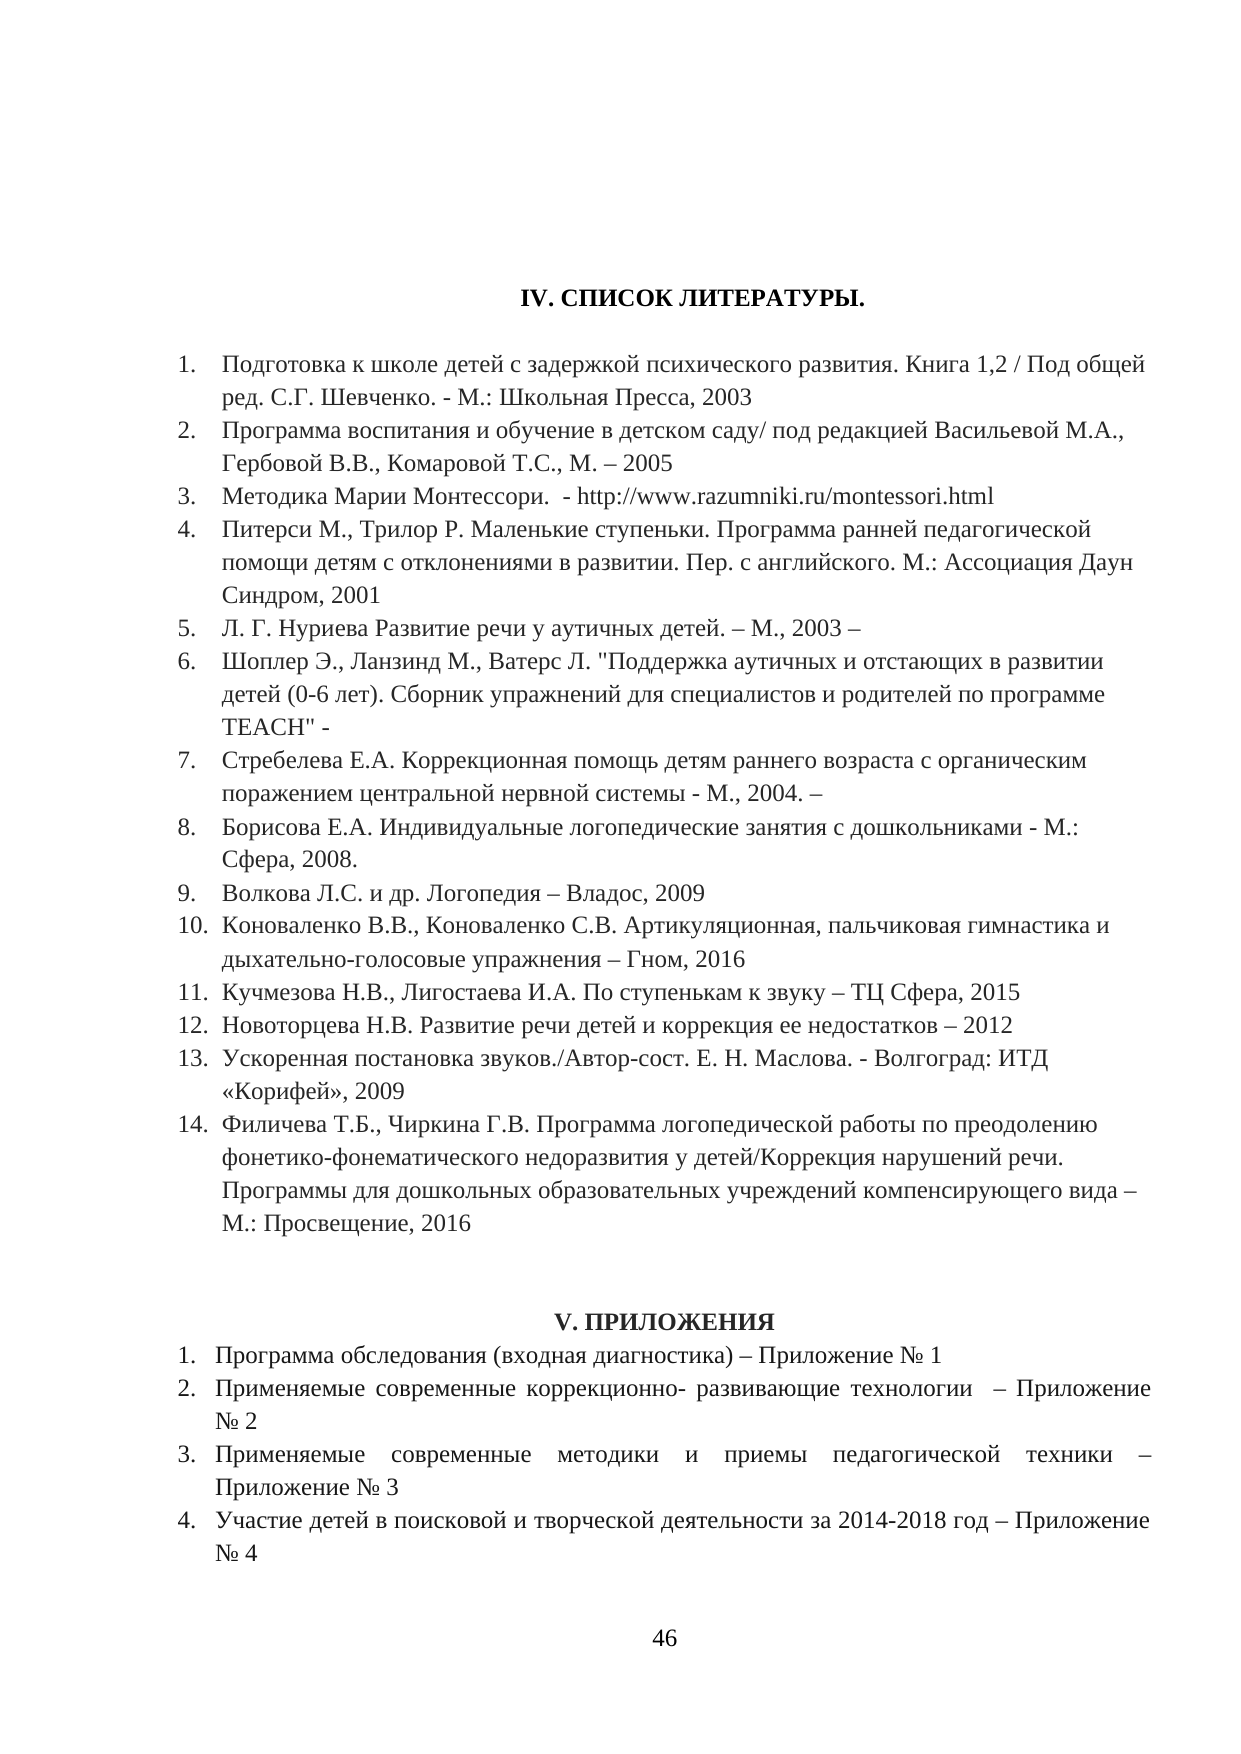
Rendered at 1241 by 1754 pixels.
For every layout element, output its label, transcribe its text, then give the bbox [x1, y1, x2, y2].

list Л. Г. Нуриева Развитие речи у аутичных детей. – М., 2003 – [177, 613, 1152, 642]
list Новоторцева Н.В. Развитие речи детей и коррекция ее недостатков – 2012 [177, 1010, 1152, 1038]
list Питерси М., Трилор Р. Маленькие ступеньки. Программа ранней педагогической помощи детям с отклонениями в развитии. Пер. с английского. М.: Ассоциация Даун Синдром, 2001 [177, 514, 1152, 609]
list Программа обследования (входная диагностика) – Приложение № 1 [177, 1340, 1152, 1369]
list Ускоренная постановка звуков./Автор-сост. Е. Н. Маслова. - Волгоград: ИТД «Корифей», 2009 [177, 1043, 1152, 1104]
list Применяемые современные коррекционно- развивающие технологии – Приложение № 2 [177, 1373, 1152, 1435]
text V. ПРИЛОЖЕНИЯ [177, 1307, 1152, 1336]
list Применяемые современные методики и приемы педагогической техники – Приложение № 3 [177, 1439, 1152, 1501]
list Участие детей в поисковой и творческой деятельности за 2014-2018 год – Приложение № 4 [177, 1505, 1152, 1567]
list Подготовка к школе детей с задержкой психического развития. Книга 1,2 / Под общей ред. С.Г. Шевченко. - М.: Школьная Пресса, 2003 [177, 349, 1152, 411]
list Волкова Л.С. и др. Логопедия – Владос, 2009 [177, 878, 1152, 906]
list Борисова Е.А. Индивидуальные логопедические занятия с дошкольниками - М.: Сфера, 2008. [177, 812, 1152, 873]
list Филичева Т.Б., Чиркина Г.В. Программа логопедической работы по преодолению фонетико-фонематического недоразвития у детей/Коррекция нарушений речи. Программы для дошкольных образовательных учреждений компенсирующего вида – М.: Просвещение, 2016 [177, 1109, 1152, 1237]
list Методика Марии Монтессори. - http://www.razumniki.ru/montessori.html [177, 481, 1152, 510]
list Программа воспитания и обучение в детском саду/ под редакцией Васильевой М.А., Гербовой В.В., Комаровой Т.С., М. – 2005 [177, 415, 1152, 477]
list Стребелева Е.А. Коррекционная помощь детям раннего возраста с органическим поражением центральной нервной системы - М., 2004. – [177, 746, 1152, 807]
list Кучмезова Н.В., Лигостаева И.А. По ступенькам к звуку – ТЦ Сфера, 2015 [177, 977, 1152, 1005]
text IV. СПИСОК ЛИТЕРАТУРЫ. [233, 283, 1152, 312]
list Шоплер Э., Ланзинд М., Ватерc Л. "Поддержка аутичных и отстающих в развитии детей (0-6 лет). Сборник упражнений для специалистов и родителей по программе TEACH" - [177, 646, 1152, 741]
list Коноваленко В.В., Коноваленко С.В. Артикуляционная, пальчиковая гимнастика и дыхательно-голосовые упражнения – Гном, 2016 [177, 911, 1152, 972]
